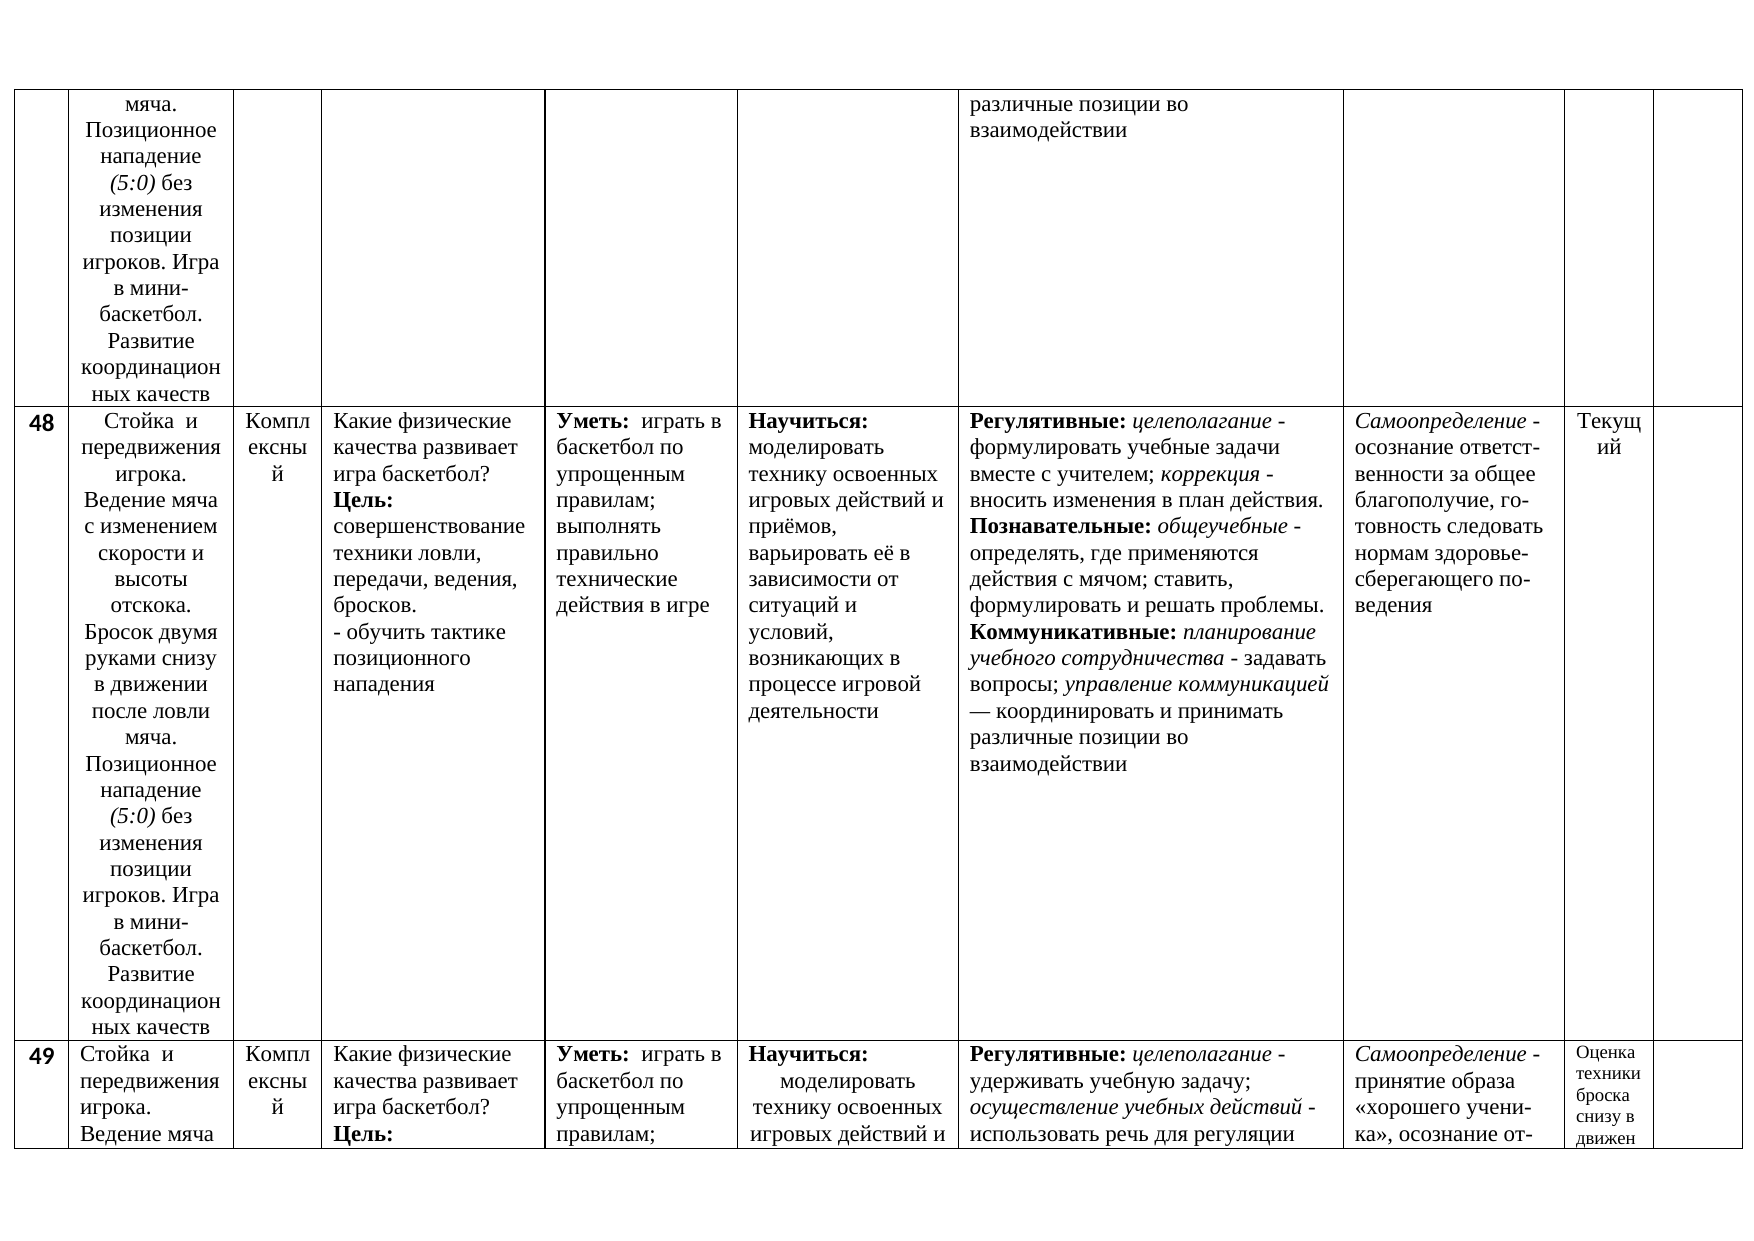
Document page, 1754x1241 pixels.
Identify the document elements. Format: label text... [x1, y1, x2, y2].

table_cell Комплексный [234, 1041, 321, 1148]
table_cell 48 [15, 407, 68, 1039]
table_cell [546, 90, 737, 406]
table_cell [1654, 90, 1742, 406]
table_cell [1565, 90, 1653, 406]
table_cell 49 [15, 1041, 68, 1148]
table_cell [959, 90, 1343, 406]
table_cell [738, 90, 958, 406]
table_cell Самоопределение - осознание ответственности за общее благополучие, готовность следовать нормам здоровье- сберегающего поведения [1344, 407, 1564, 1039]
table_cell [322, 1041, 544, 1148]
table_cell Текущий [1565, 407, 1653, 1039]
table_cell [738, 1041, 958, 1148]
table_cell [1654, 1041, 1742, 1148]
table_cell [1344, 90, 1564, 406]
table_cell [1654, 407, 1742, 1039]
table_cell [69, 1041, 233, 1148]
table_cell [1565, 1041, 1653, 1148]
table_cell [69, 90, 233, 406]
table_cell Комплексный [234, 407, 321, 1039]
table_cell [546, 1041, 737, 1148]
table_cell Уметь: играть в баскетбол по упрощенным правилам; выполнять правильно технические действия в игре [546, 407, 737, 1039]
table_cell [234, 90, 321, 406]
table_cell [1344, 1041, 1564, 1148]
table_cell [959, 1041, 1343, 1148]
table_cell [322, 90, 544, 406]
table_cell 47 [15, 90, 68, 406]
